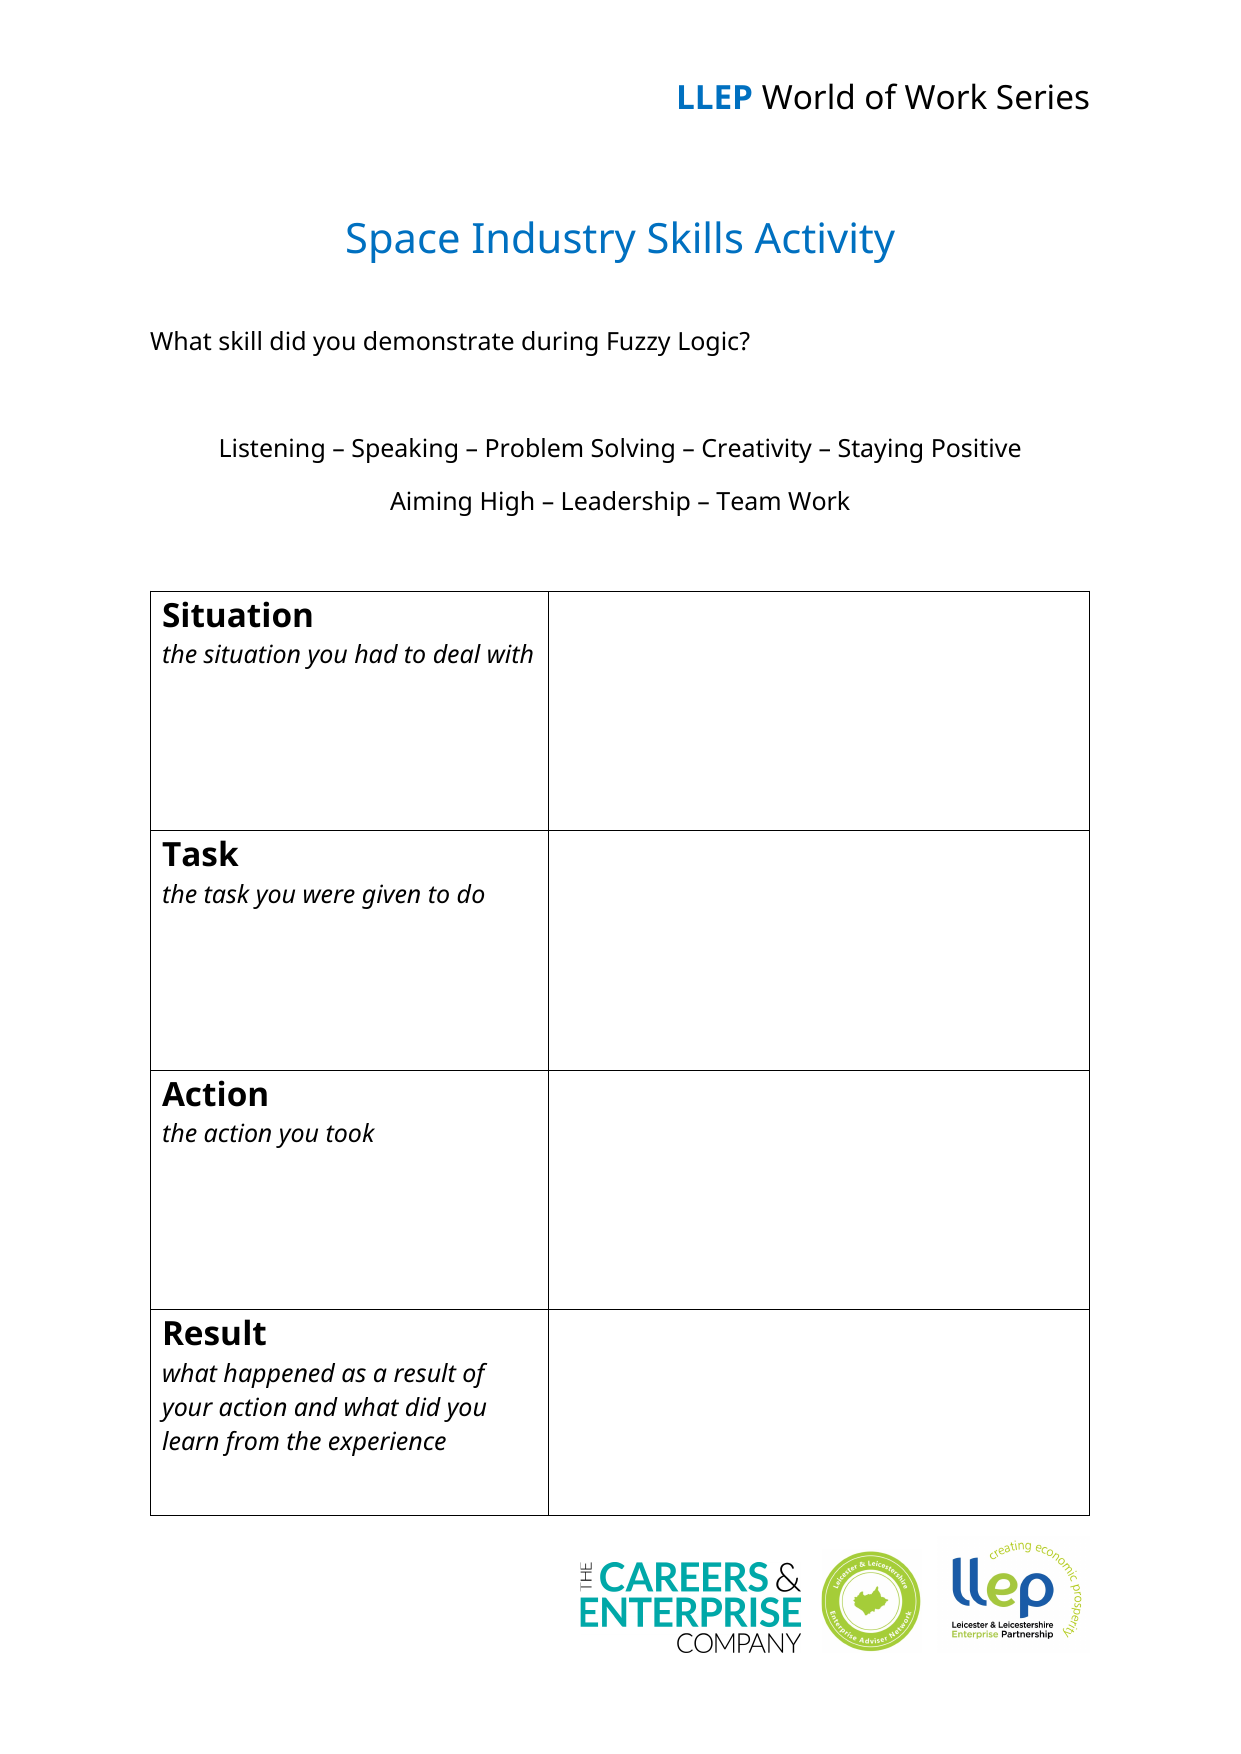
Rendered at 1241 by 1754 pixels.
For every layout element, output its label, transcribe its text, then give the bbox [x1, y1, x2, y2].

table_cell Result what happened as a result of your action and what did you learn from the experience [151, 1310, 548, 1514]
table_cell Action the action you took [151, 1071, 548, 1309]
text Aiming High – Leadership – Team Work [150, 484, 1090, 518]
subtitle Space Industry Skills Activity [150, 209, 1090, 266]
text Listening – Speaking – Problem Solving – Creativity – Staying Positive [150, 430, 1090, 464]
table_header [549, 592, 1089, 830]
picture [580, 1562, 801, 1653]
text What skill did you demonstrate during Fuzzy Logic? [150, 323, 1090, 357]
table_cell [549, 831, 1089, 1069]
picture [821, 1549, 922, 1653]
table_cell Task the task you were given to do [151, 831, 548, 1069]
picture [937, 1536, 1091, 1653]
table_header Situation the situation you had to deal with [151, 592, 548, 830]
table_cell [549, 1071, 1089, 1309]
table_cell [549, 1310, 1089, 1514]
